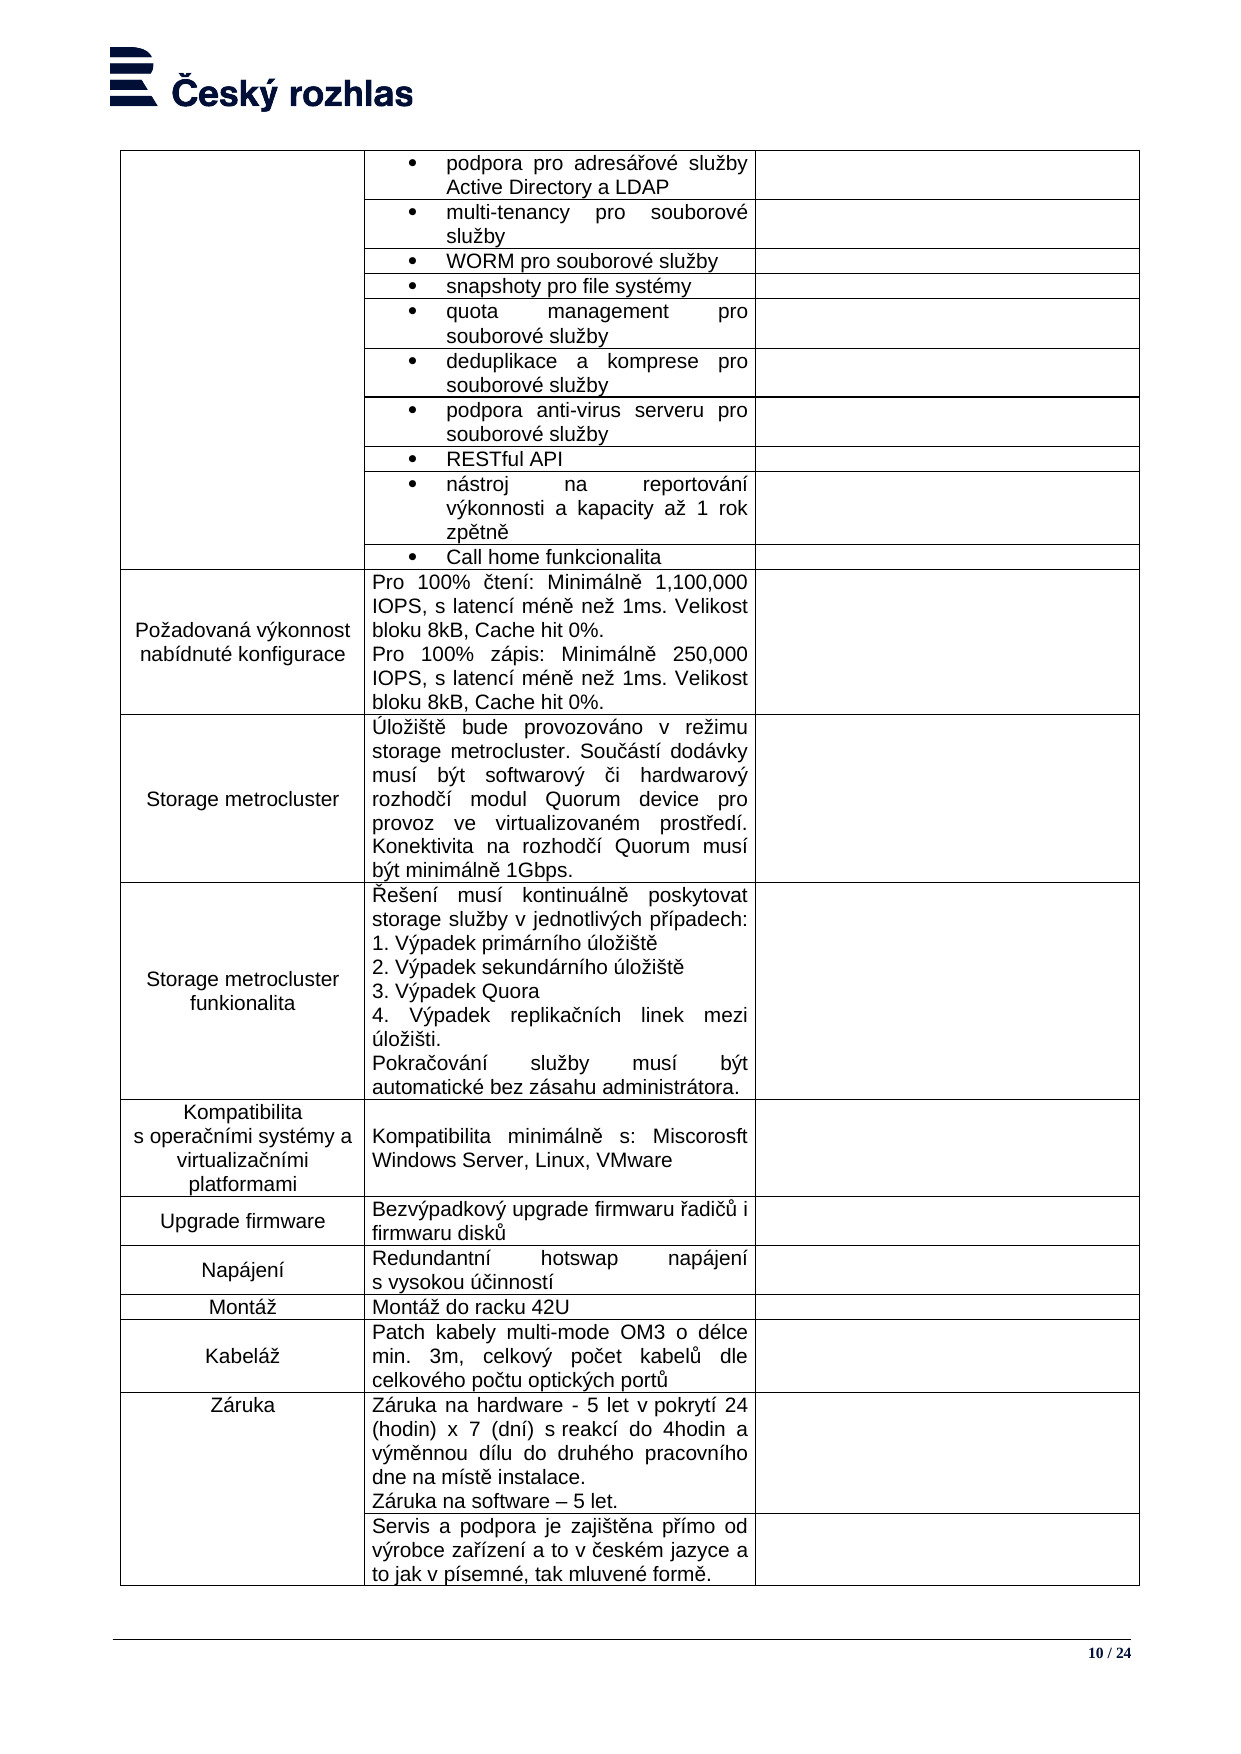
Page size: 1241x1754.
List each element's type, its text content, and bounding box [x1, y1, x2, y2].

table_cell Kompatibilita minimálně s: Miscorosft Windows Server, Linux, VMware [365, 1100, 755, 1196]
table_cell podpora pro adresářové služby Active Directory a LDAP [365, 151, 755, 199]
table_cell nástroj na reportování výkonnosti a kapacity až 1 rok zpětně [365, 472, 755, 544]
picture [110, 47, 413, 112]
table_cell snapshoty pro file systémy [365, 274, 755, 298]
table_cell [756, 1197, 1139, 1245]
table_cell Storage metrocluster funkionalita [121, 883, 364, 1099]
table_cell Záruka [121, 1393, 364, 1585]
table_cell [756, 398, 1139, 446]
table_cell Pro 100% čtení: Minimálně 1,100,000 IOPS, s latencí méně než 1ms. Velikost bloku 8kB, Cache hit 0%. Pro 100% zápis: Minimálně 250,000 IOPS, s latencí méně než 1ms. Velikost bloku 8kB, Cache hit 0%. [365, 570, 755, 713]
table_cell [756, 151, 1139, 199]
table_cell [756, 1393, 1139, 1512]
table_cell Kompatibilita s operačními systémy a virtualizačními platformami [121, 1100, 364, 1196]
table_cell Řešení musí kontinuálně poskytovat storage služby v jednotlivých případech: 1. Výpadek primárního úložiště 2. Výpadek sekundárního úložiště 3. Výpadek Quora 4. Výpadek replikačních linek mezi úložišti. Pokračování služby musí být automatické bez zásahu administrátora. [365, 883, 755, 1099]
table_cell [756, 715, 1139, 882]
table_cell [756, 545, 1139, 569]
table_cell multi-tenancy pro souborové služby [365, 200, 755, 248]
table_cell Montáž [121, 1295, 364, 1319]
table_cell [756, 570, 1139, 713]
table_cell podpora anti-virus serveru pro souborové služby [365, 398, 755, 446]
table_cell Kabeláž [121, 1320, 364, 1392]
table_cell Patch kabely multi-mode OM3 o délce min. 3m, celkový počet kabelů dle celkového počtu optických portů [365, 1320, 755, 1392]
table_cell [756, 1295, 1139, 1319]
table_cell Požadovaná výkonnost nabídnuté konfigurace [121, 570, 364, 713]
table_cell [756, 274, 1139, 298]
table_cell [756, 1514, 1139, 1585]
table_cell RESTful API [365, 447, 755, 471]
table_cell quota management pro souborové služby [365, 299, 755, 347]
table_cell Call home funkcionalita [365, 545, 755, 569]
table_cell [756, 299, 1139, 347]
table_cell [756, 883, 1139, 1099]
table_cell [756, 1246, 1139, 1294]
table_cell Úložiště bude provozováno v režimu storage metrocluster. Součástí dodávky musí být softwarový či hardwarový rozhodčí modul Quorum device pro provoz ve virtualizovaném prostředí. Konektivita na rozhodčí Quorum musí být minimálně 1Gbps. [365, 715, 755, 882]
table_cell [756, 472, 1139, 544]
table_cell Storage metrocluster [121, 715, 364, 882]
table_cell [756, 447, 1139, 471]
table_cell [756, 249, 1139, 273]
table_cell [756, 1100, 1139, 1196]
table_cell deduplikace a komprese pro souborové služby [365, 349, 755, 396]
table_cell Redundantní hotswap napájení s vysokou účinností [365, 1246, 755, 1294]
table_cell Záruka na hardware - 5 let v pokrytí 24 (hodin) x 7 (dní) s reakcí do 4hodin a výměnnou dílu do druhého pracovního dne na místě instalace. Záruka na software – 5 let. [365, 1393, 755, 1512]
table_cell Napájení [121, 1246, 364, 1294]
table_cell Upgrade firmware [121, 1197, 364, 1245]
table_cell Bezvýpadkový upgrade firmwaru řadičů i firmwaru disků [365, 1197, 755, 1245]
table_cell Montáž do racku 42U [365, 1295, 755, 1319]
table_cell [756, 1320, 1139, 1392]
table_cell WORM pro souborové služby [365, 249, 755, 273]
table_cell [756, 200, 1139, 248]
table_cell Servis a podpora je zajištěna přímo od výrobce zařízení a to v českém jazyce a to jak v písemné, tak mluvené formě. [365, 1514, 755, 1585]
table_cell [756, 349, 1139, 396]
